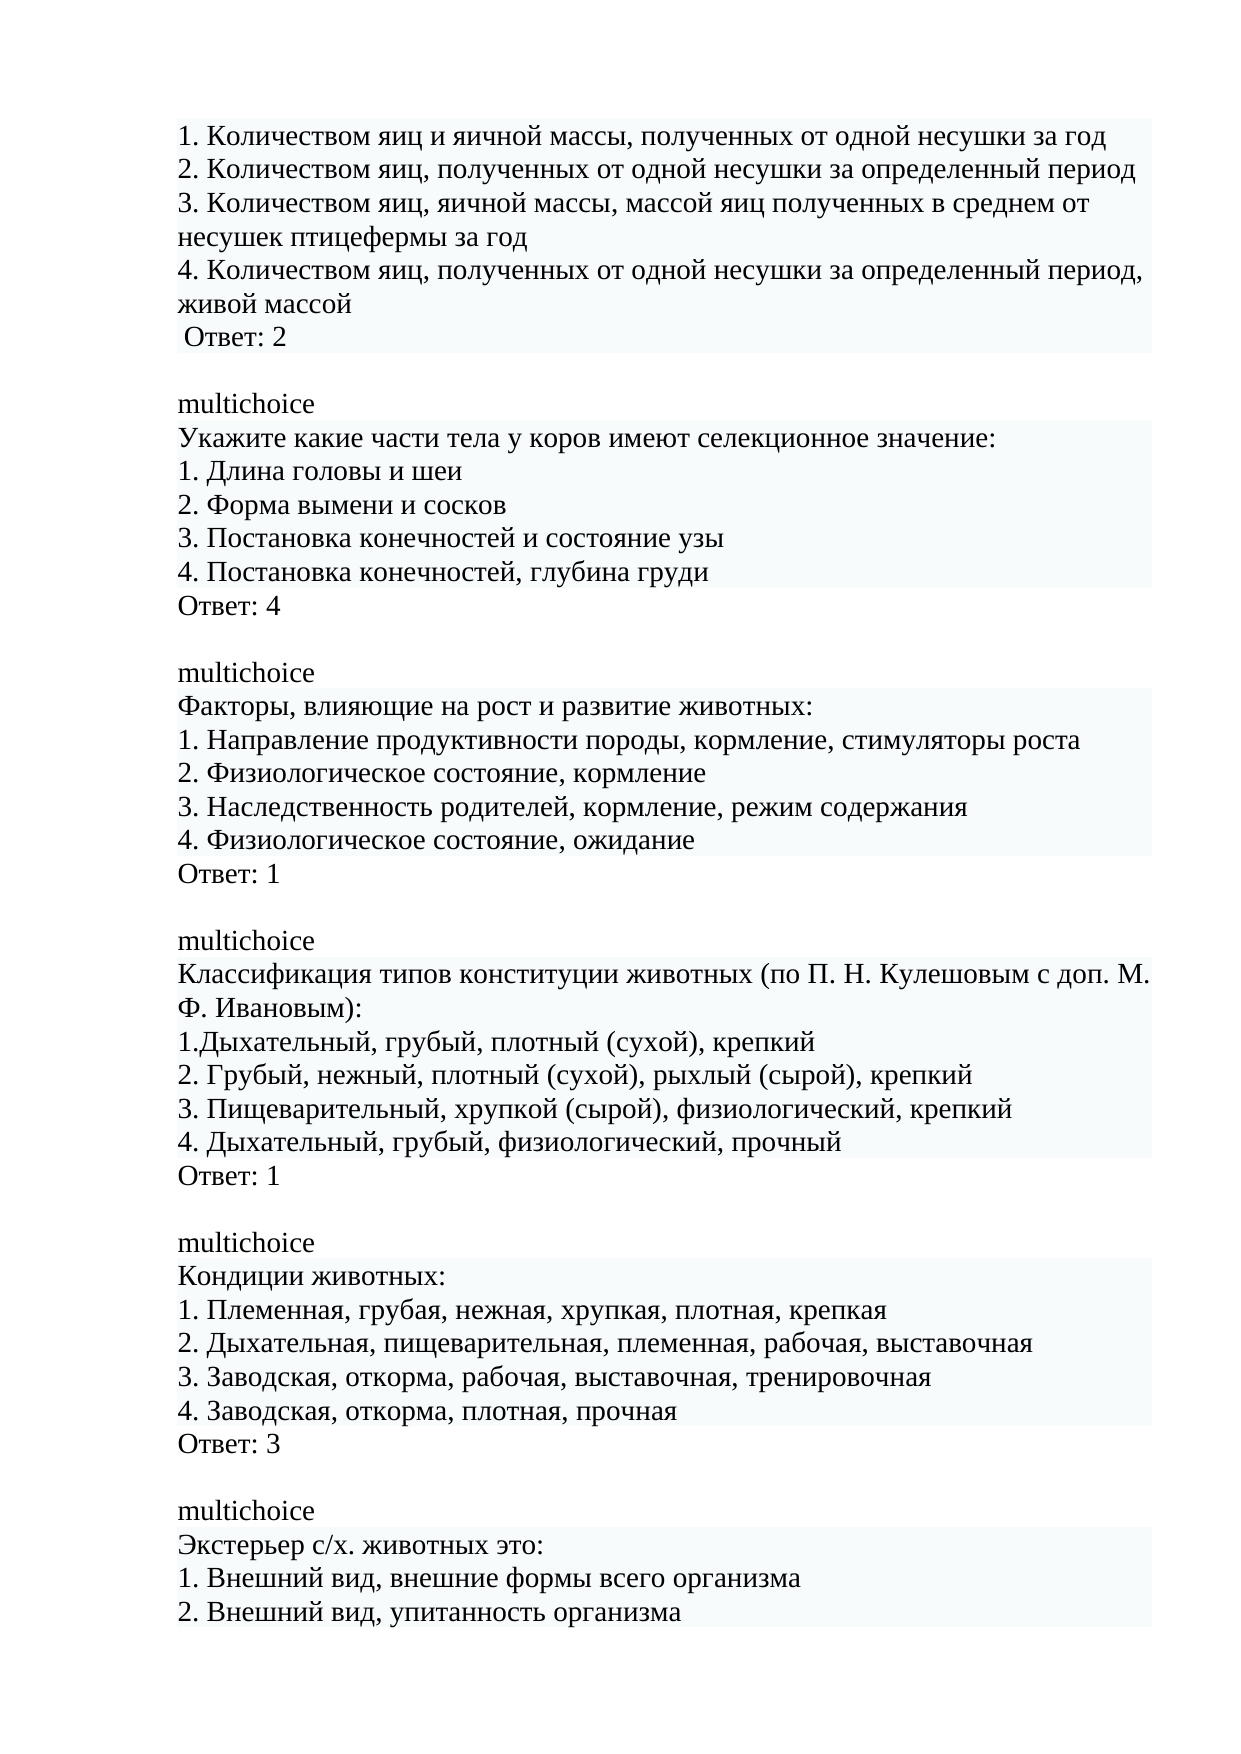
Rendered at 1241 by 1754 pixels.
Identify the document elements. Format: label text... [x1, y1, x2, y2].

text 3. Постановка конечностей и состояние узы [177, 521, 1152, 554]
text multichoice [177, 386, 1152, 420]
text 2. Форма вымени и сосков [177, 487, 1152, 521]
text Ответ: 1 [177, 1158, 1152, 1191]
text 2. Количеством яиц, полученных от одной несушки за определенный период [177, 152, 1152, 185]
text multichoice [177, 655, 1152, 688]
text 3. Количеством яиц, яичной массы, массой яиц полученных в среднем от несушек птицефермы за год [177, 185, 1152, 252]
text 2. Дыхательная, пищеварительная, племенная, рабочая, выставочная [177, 1326, 1152, 1359]
text 3. Наследственность родителей, кормление, режим содержания [177, 789, 1152, 822]
text 1. Количеством яиц и яичной массы, полученных от одной несушки за год [177, 118, 1152, 152]
text 4. Физиологическое состояние, ожидание [177, 822, 1152, 856]
text 4. Заводская, откорма, плотная, прочная [177, 1393, 1152, 1426]
text 1. Племенная, грубая, нежная, хрупкая, плотная, крепкая [177, 1292, 1152, 1326]
text multichoice [177, 923, 1152, 957]
text 1. Длина головы и шеи [177, 453, 1152, 487]
text Укажите какие части тела у коров имеют селекционное значение: [177, 420, 1152, 453]
text Факторы, влияющие на рост и развитие животных: [177, 688, 1152, 722]
text Классификация типов конституции животных (по П. Н. Кулешовым с доп. М. Ф. Ивановым): [177, 957, 1152, 1024]
text Ответ: 2 [177, 319, 1152, 353]
text 2. Физиологическое состояние, кормление [177, 755, 1152, 789]
text 1. Направление продуктивности породы, кормление, стимуляторы роста [177, 722, 1152, 755]
text 1. Внешний вид, внешние формы всего организма [177, 1560, 1152, 1594]
text Кондиции животных: [177, 1258, 1152, 1292]
text multichoice [177, 1493, 1152, 1527]
text 2. Грубый, нежный, плотный (сухой), рыхлый (сырой), крепкий [177, 1057, 1152, 1091]
text multichoice [177, 1225, 1152, 1258]
text Ответ: 4 [177, 588, 1152, 621]
text 3. Пищеварительный, хрупкой (сырой), физиологический, крепкий [177, 1091, 1152, 1124]
text Ответ: 3 [177, 1426, 1152, 1460]
text 4. Количеством яиц, полученных от одной несушки за определенный период, живой массой [177, 252, 1152, 319]
text 3. Заводская, откорма, рабочая, выставочная, тренировочная [177, 1359, 1152, 1393]
text 2. Внешний вид, упитанность организма [177, 1594, 1152, 1627]
text 1.Дыхательный, грубый, плотный (сухой), крепкий [177, 1024, 1152, 1057]
text Ответ: 1 [177, 856, 1152, 889]
text 4. Дыхательный, грубый, физиологический, прочный [177, 1124, 1152, 1158]
text Экстерьер с/х. животных это: [177, 1527, 1152, 1560]
text 4. Постановка конечностей, глубина груди [177, 554, 1152, 588]
